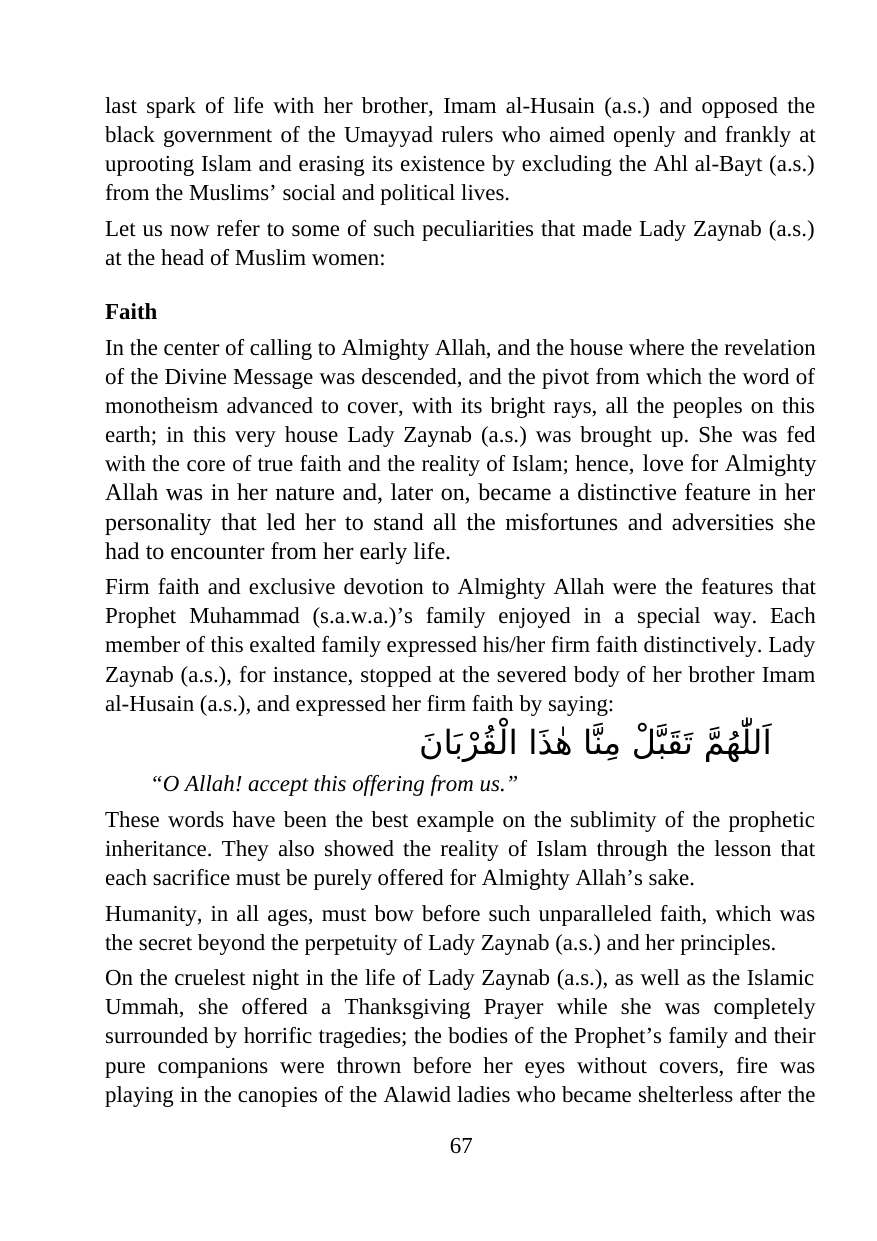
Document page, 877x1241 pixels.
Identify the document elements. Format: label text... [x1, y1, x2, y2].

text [105, 90, 817, 207]
text These words have been the best example on the sublimity of the prophetic inheritance. They also showed the reality of Islam through the lesson that each sacrifice must be purely offered for Almighty Allah’s sake. [105, 804, 817, 891]
text In the center of calling to Almighty Allah, and the house where the revelation of the Divine Message was descended, and the pivot from which the word of monotheism advanced to cover, with its bright rays, all the peoples on this earth; in this very house Lady Zaynab (a.s.) was brought up. She was fed with the core of true faith and the reality of Islam; hence, love for Almighty Allah was in her nature and, later on, became a distinctive feature in her personality that led her to stand all the misfortunes and adversities she had to encounter from her early life. [105, 332, 817, 565]
text “O Allah! accept this offering from us.” [150, 768, 772, 798]
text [105, 962, 817, 1108]
text اَللّٰهُمَّ تَقَبَّلْ مِنَّا هٰذَا الْقُرْبَانَ [150, 723, 772, 762]
text Let us now refer to some of such peculiarities that made Lady Zaynab (a.s.) at the head of Muslim women: [105, 213, 817, 271]
text Humanity, in all ages, must bow before such unparalleled faith, which was the secret beyond the perpetuity of Lady Zaynab (a.s.) and her principles. [105, 898, 817, 956]
text Firm faith and exclusive devotion to Almighty Allah were the features that Prophet Muhammad (s.a.w.a.)’s family enjoyed in a special way. Each member of this exalted family expressed his/her firm faith distinctively. Lady Zaynab (a.s.), for instance, stopped at the severed body of her brother Imam al-Husain (a.s.), and expressed her firm faith by saying: [105, 571, 817, 717]
subtitle Faith [105, 296, 817, 325]
